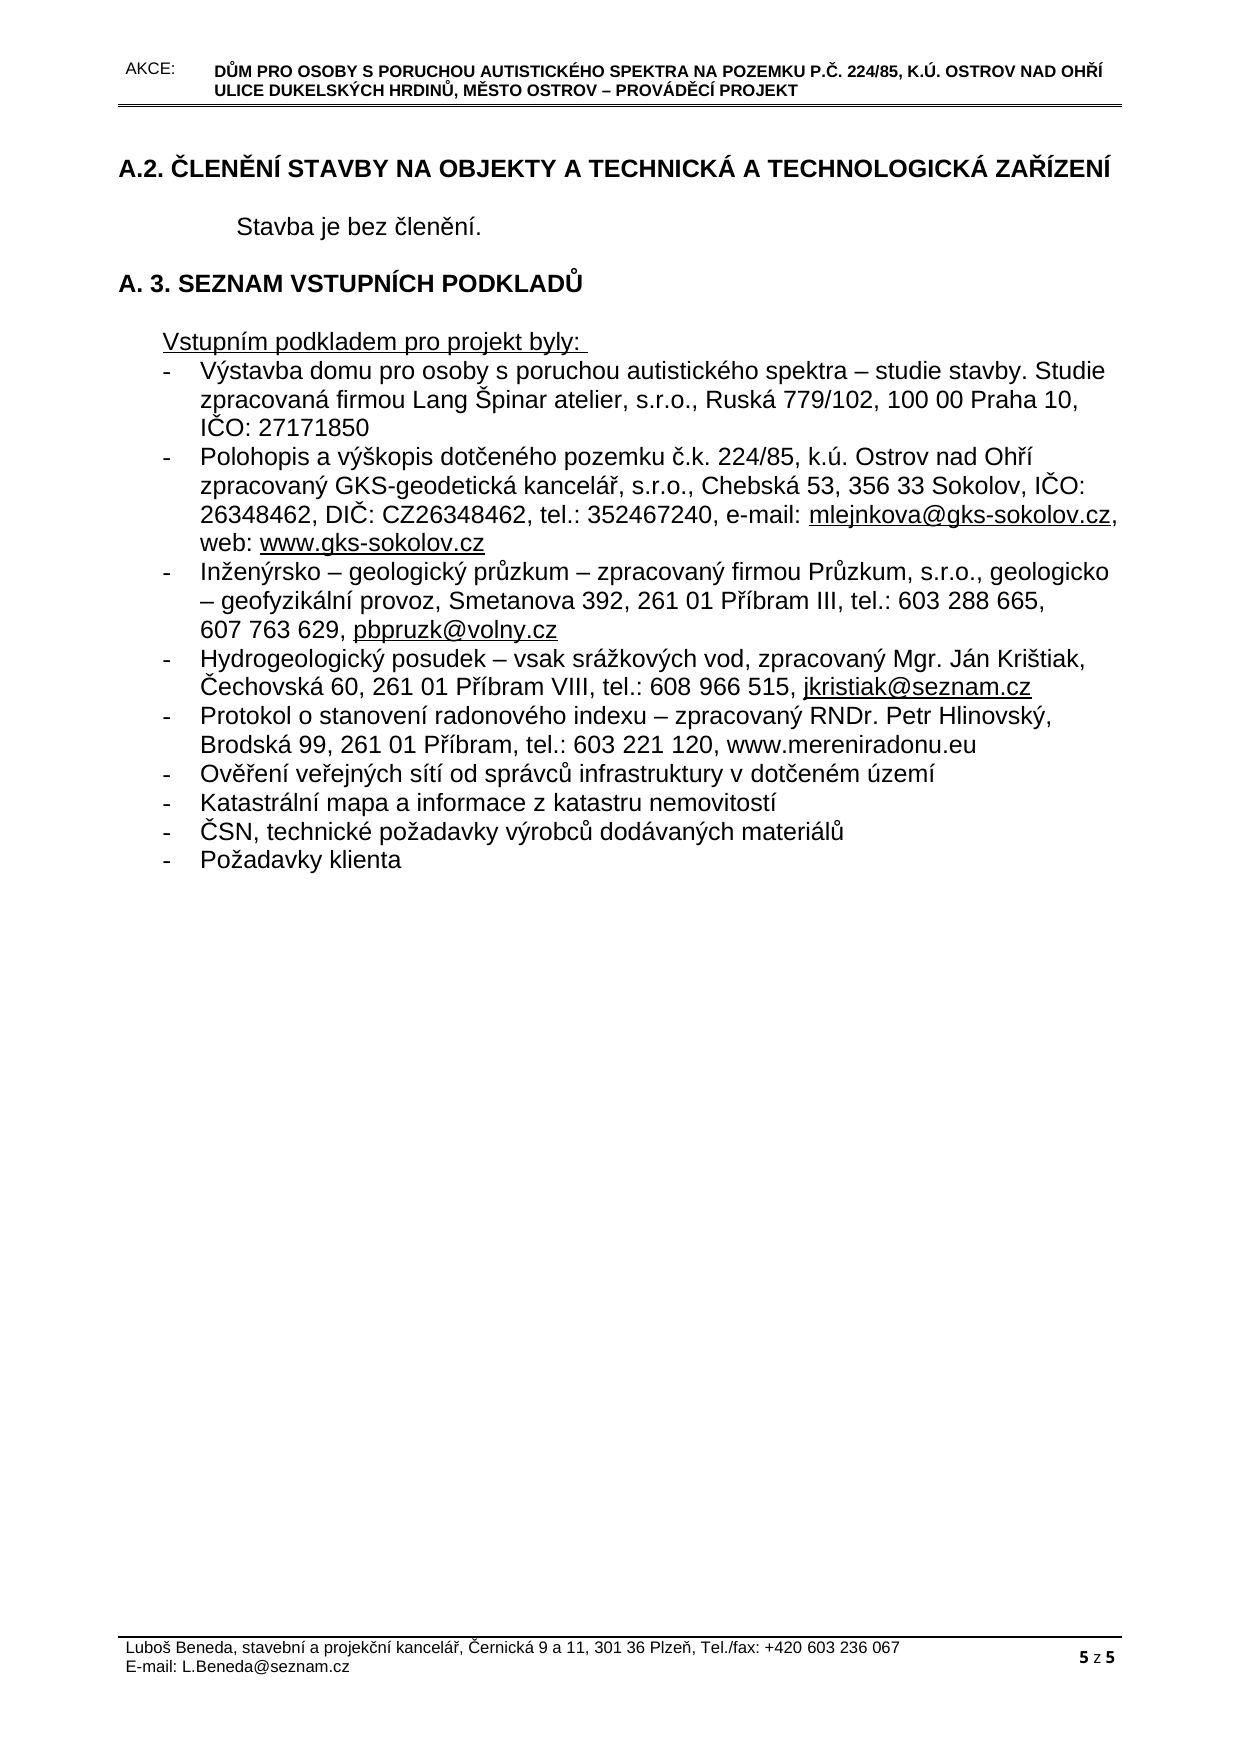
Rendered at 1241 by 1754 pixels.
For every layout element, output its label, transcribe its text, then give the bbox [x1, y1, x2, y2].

text A. 3. SEZNAM VSTUPNÍCH PODKLADŮ [118, 269, 1122, 298]
list Inženýrsko – geologický průzkum – zpracovaný firmou Průzkum, s.r.o., geologicko – geofyzikální provoz, Smetanova 392, 261 01 Příbram III, tel.: 603 288 665, 607 763 629, pbpruzk@volny.cz [162, 557, 1122, 643]
text A.2. ČLENĚNÍ STAVBY NA OBJEKTY A TECHNICKÁ A TECHNOLOGICKÁ ZAŘÍZENÍ [118, 154, 1122, 183]
list Ověření veřejných sítí od správců infrastruktury v dotčeném území [162, 759, 1122, 788]
list Katastrální mapa a informace z katastru nemovitostí [162, 788, 1122, 816]
text Vstupním podkladem pro projekt byly: [162, 327, 1122, 356]
list Požadavky klienta [162, 845, 1122, 874]
list Polohopis a výškopis dotčeného pozemku č.k. 224/85, k.ú. Ostrov nad Ohří zpracovaný GKS-geodetická kancelář, s.r.o., Chebská 53, 356 33 Sokolov, IČO: 26348462, DIČ: CZ26348462, tel.: 352467240, e-mail: mlejnkova@gks-sokolov.cz, web: www.gks-sokolov.cz [162, 442, 1122, 557]
list Hydrogeologický posudek – vsak srážkových vod, zpracovaný Mgr. Ján Krištiak, Čechovská 60, 261 01 Příbram VIII, tel.: 608 966 515, jkristiak@seznam.cz [162, 643, 1122, 701]
list Výstavba domu pro osoby s poruchou autistického spektra – studie stavby. Studie zpracovaná firmou Lang Špinar atelier, s.r.o., Ruská 779/102, 100 00 Praha 10, IČO: 27171850 [162, 356, 1122, 442]
list ČSN, technické požadavky výrobců dodávaných materiálů [162, 816, 1122, 845]
list Protokol o stanovení radonového indexu – zpracovaný RNDr. Petr Hlinovský, Brodská 99, 261 01 Příbram, tel.: 603 221 120, www.mereniradonu.eu [162, 701, 1122, 759]
text Stavba je bez členění. [162, 212, 1122, 241]
